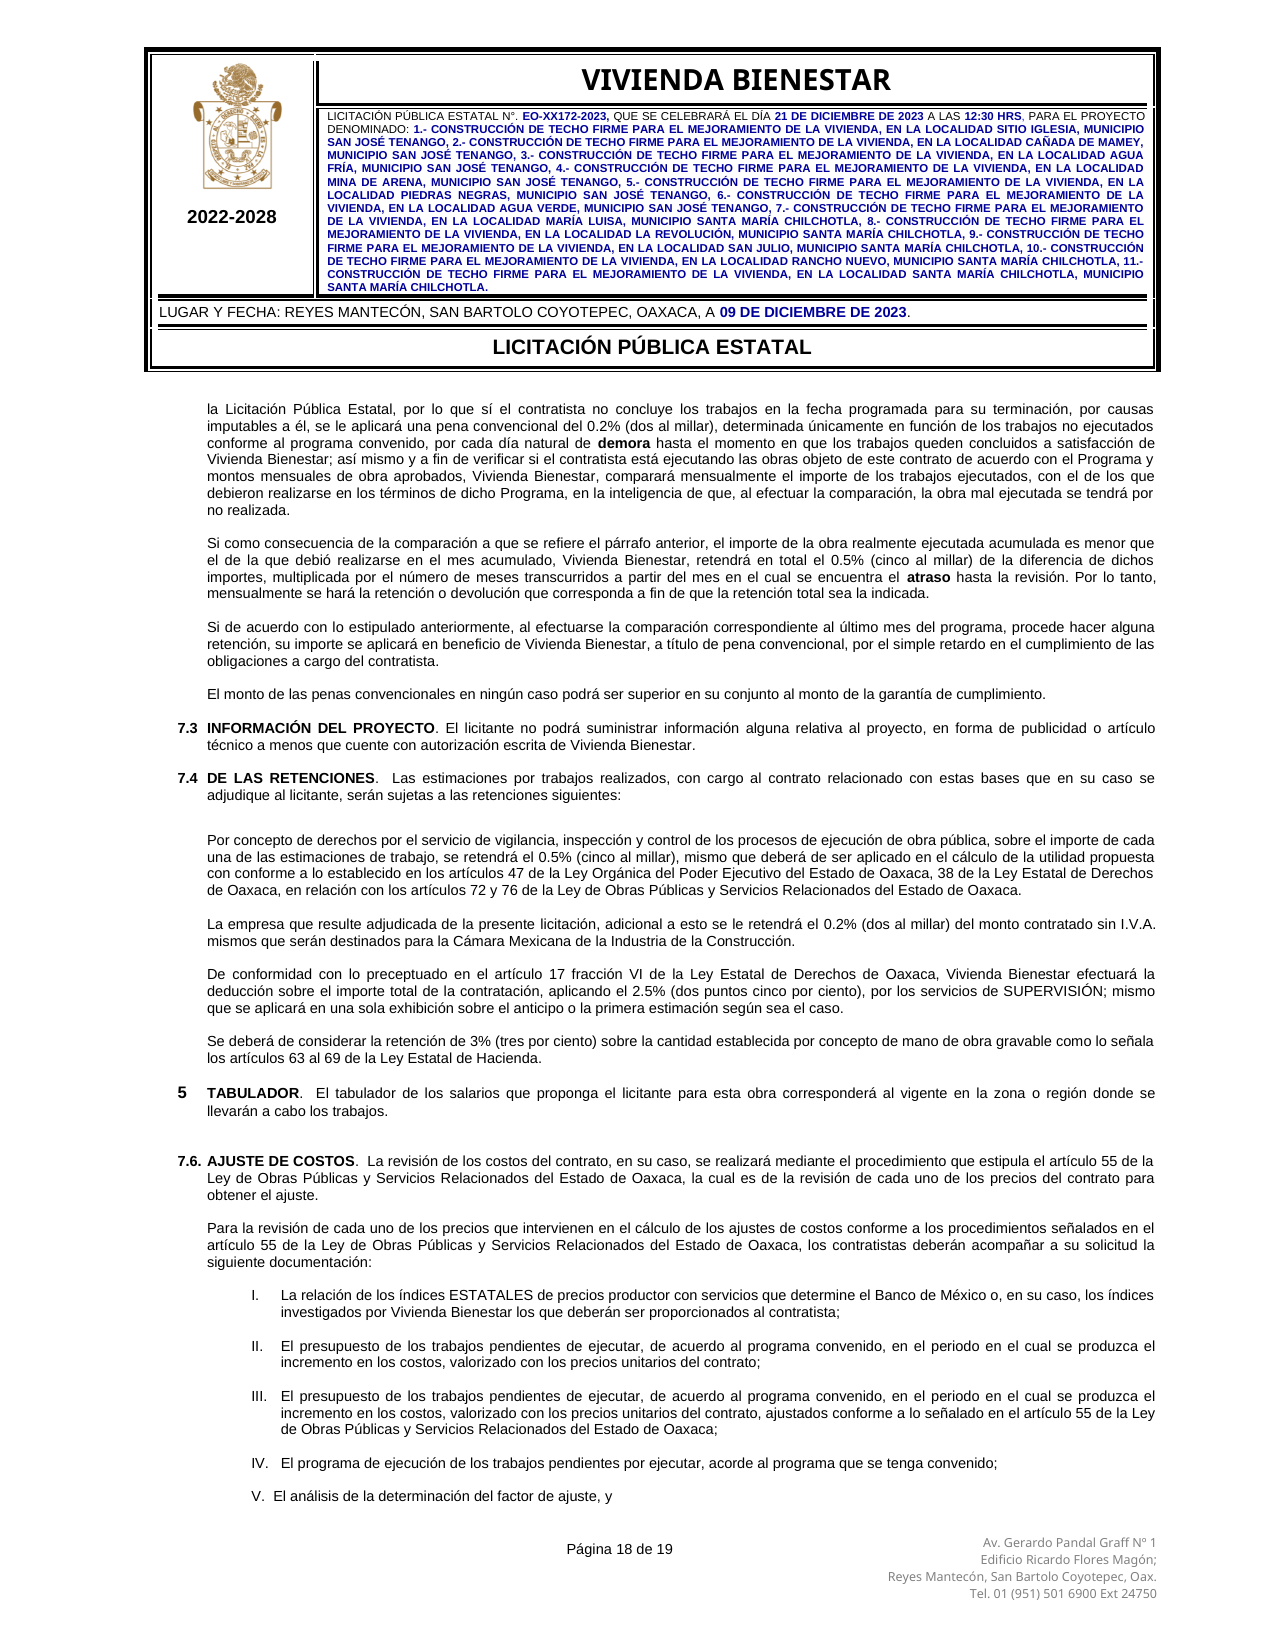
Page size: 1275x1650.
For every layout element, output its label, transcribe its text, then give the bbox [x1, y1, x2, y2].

text V. El análisis de la determinación del factor de ajuste, y [251, 1488, 1157, 1505]
text El monto de las penas convencionales en ningún caso podrá ser superior en su conjunto al monto de la garantía de cumplimiento. [207, 686, 1157, 703]
text II. El presupuesto de los trabajos pendientes de ejecutar, de acuerdo al programa convenido, en el periodo en el cual se produzca el incremento en los costos, valorizado con los precios unitarios del contrato; [251, 1337, 1157, 1371]
text De conformidad con lo preceptuado en el artículo 17 fracción VI de la Ley Estatal de Derechos de Oaxaca, Vivienda Bienestar efectuará la deducción sobre el importe total de la contratación, aplicando el 2.5% (dos puntos cinco por ciento), por los servicios de SUPERVISIÓN; mismo que se aplicará en una sola exhibición sobre el anticipo o la primera estimación según sea el caso. [207, 966, 1157, 1016]
text Si como consecuencia de la comparación a que se refiere el párrafo anterior, el importe de la obra realmente ejecutada acumulada es menor que el de la que debió realizarse en el mes acumulado, Vivienda Bienestar, retendrá en total el 0.5% (cinco al millar) de la diferencia de dichos importes, multiplicada por el número de meses transcurridos a partir del mes en el cual se encuentra el atraso hasta la revisión. Por lo tanto, mensualmente se hará la retención o devolución que corresponda a fin de que la retención total sea la indicada. [207, 535, 1157, 602]
text Por concepto de derechos por el servicio de vigilancia, inspección y control de los procesos de ejecución de obra pública, sobre el importe de cada una de las estimaciones de trabajo, se retendrá el 0.5% (cinco al millar), mismo que deberá de ser aplicado en el cálculo de la utilidad propuesta con conforme a lo establecido en los artículos 47 de la Ley Orgánica del Poder Ejecutivo del Estado de Oaxaca, 38 de la Ley Estatal de Derechos de Oaxaca, en relación con los artículos 72 y 76 de la Ley de Obras Públicas y Servicios Relacionados del Estado de Oaxaca. [207, 832, 1157, 899]
text Se deberá de considerar la retención de 3% (tres por ciento) sobre la cantidad establecida por concepto de mano de obra gravable como lo señala los artículos 63 al 69 de la Ley Estatal de Hacienda. [207, 1033, 1157, 1066]
list TABULADOR. El tabulador de los salarios que proponga el licitante para esta obra corresponderá al vigente en la zona o región donde se llevarán a cabo los trabajos. [177, 1083, 1157, 1119]
text III. El presupuesto de los trabajos pendientes de ejecutar, de acuerdo al programa convenido, en el periodo en el cual se produzca el incremento en los costos, valorizado con los precios unitarios del contrato, ajustados conforme a lo señalado en el artículo 55 de la Ley de Obras Públicas y Servicios Relacionados del Estado de Oaxaca; [251, 1387, 1157, 1438]
list INFORMACIÓN DEL PROYECTO. El licitante no podrá suministrar información alguna relativa al proyecto, en forma de publicidad o artículo técnico a menos que cuente con autorización escrita de Vivienda Bienestar. [177, 719, 1157, 753]
text Para la revisión de cada uno de los precios que intervienen en el cálculo de los ajustes de costos conforme a los procedimientos señalados en el artículo 55 de la Ley de Obras Públicas y Servicios Relacionados del Estado de Oaxaca, los contratistas deberán acompañar a su solicitud la siguiente documentación: [207, 1220, 1157, 1270]
list DE LAS RETENCIONES. Las estimaciones por trabajos realizados, con cargo al contrato relacionado con estas bases que en su caso se adjudique al licitante, serán sujetas a las retenciones siguientes: [177, 770, 1157, 803]
picture [187, 59, 285, 188]
list La relación de los índices ESTATALES de precios productor con servicios que determine el Banco de México o, en su caso, los índices investigados por Vivienda Bienestar los que deberán ser proporcionados al contratista; [251, 1287, 1157, 1320]
list AJUSTE DE COSTOS. La revisión de los costos del contrato, en su caso, se realizará mediante el procedimiento que estipula el artículo 55 de la Ley de Obras Públicas y Servicios Relacionados del Estado de Oaxaca, la cual es de la revisión de cada uno de los precios del contrato para obtener el ajuste. [177, 1153, 1157, 1203]
text IV. El programa de ejecución de los trabajos pendientes por ejecutar, acorde al programa que se tenga convenido; [251, 1454, 1157, 1471]
text La empresa que resulte adjudicada de la presente licitación, adicional a esto se le retendrá el 0.2% (dos al millar) del monto contratado sin I.V.A. mismos que serán destinados para la Cámara Mexicana de la Industria de la Construcción. [207, 916, 1157, 949]
text Si de acuerdo con lo estipulado anteriormente, al efectuarse la comparación correspondiente al último mes del programa, procede hacer alguna retención, su importe se aplicará en beneficio de Vivienda Bienestar, a título de pena convencional, por el simple retardo en el cumplimiento de las obligaciones a cargo del contratista. [207, 619, 1157, 669]
